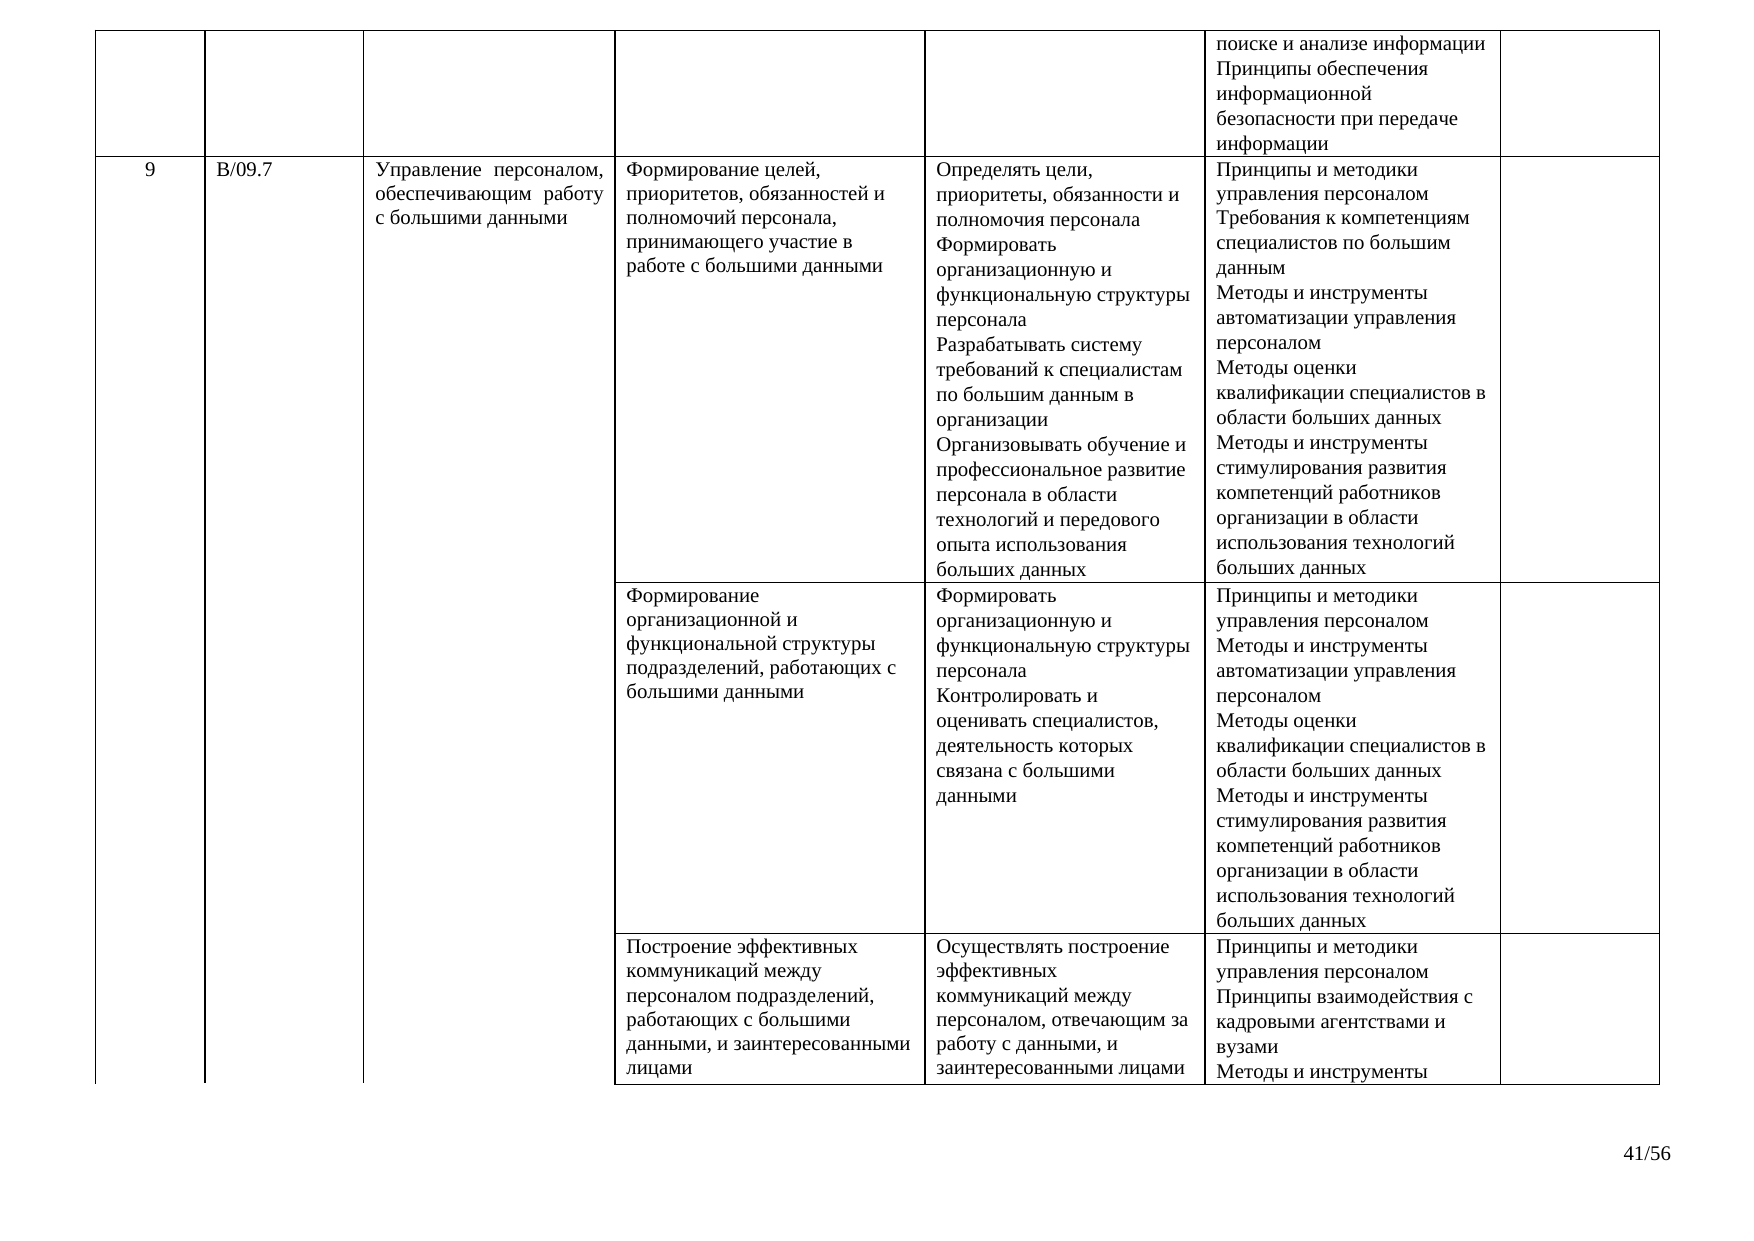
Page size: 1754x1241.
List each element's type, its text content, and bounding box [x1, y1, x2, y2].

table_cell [1206, 934, 1500, 1083]
table_cell В/09.7 [206, 157, 363, 1083]
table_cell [926, 31, 1204, 156]
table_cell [926, 934, 1204, 1083]
table_cell Формирование организационной и функциональной структуры подразделений, работающих с большими данными [616, 583, 924, 933]
table_cell Принципы и методики управления персоналом Требования к компетенциям специалистов по большим данным Методы и инструменты автоматизации управления персоналом Методы оценки квалификации специалистов в области больших данных Методы и инструменты стимулирования развития компетенций работников организации в области использования технологий больших данных [1206, 157, 1500, 582]
table_cell 9 [96, 157, 204, 1083]
table_cell Принципы и методики управления персоналом Методы и инструменты автоматизации управления персоналом Методы оценки квалификации специалистов в области больших данных Методы и инструменты стимулирования развития компетенций работников организации в области использования технологий больших данных [1206, 583, 1500, 933]
table_cell [1501, 31, 1659, 156]
table_cell Формирование целей, приоритетов, обязанностей и полномочий персонала, принимающего участие в работе с большими данными [616, 157, 924, 582]
table_cell Формировать организационную и функциональную структуры персонала Контролировать и оценивать специалистов, деятельность которых связана с большими данными [926, 583, 1204, 933]
table_cell [1501, 934, 1659, 1083]
table_cell Определять цели, приоритеты, обязанности и полномочия персонала Формировать организационную и функциональную структуры персонала Разрабатывать систему требований к специалистам по большим данным в организации Организовывать обучение и профессиональное развитие персонала в области технологий и передового опыта использования больших данных [926, 157, 1204, 582]
table_cell [1501, 157, 1659, 582]
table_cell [1206, 31, 1500, 156]
table_cell Управление персоналом, обеспечивающим работу с большими данными [364, 157, 614, 1083]
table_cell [616, 934, 924, 1083]
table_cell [616, 31, 924, 156]
table_cell [1501, 583, 1659, 933]
